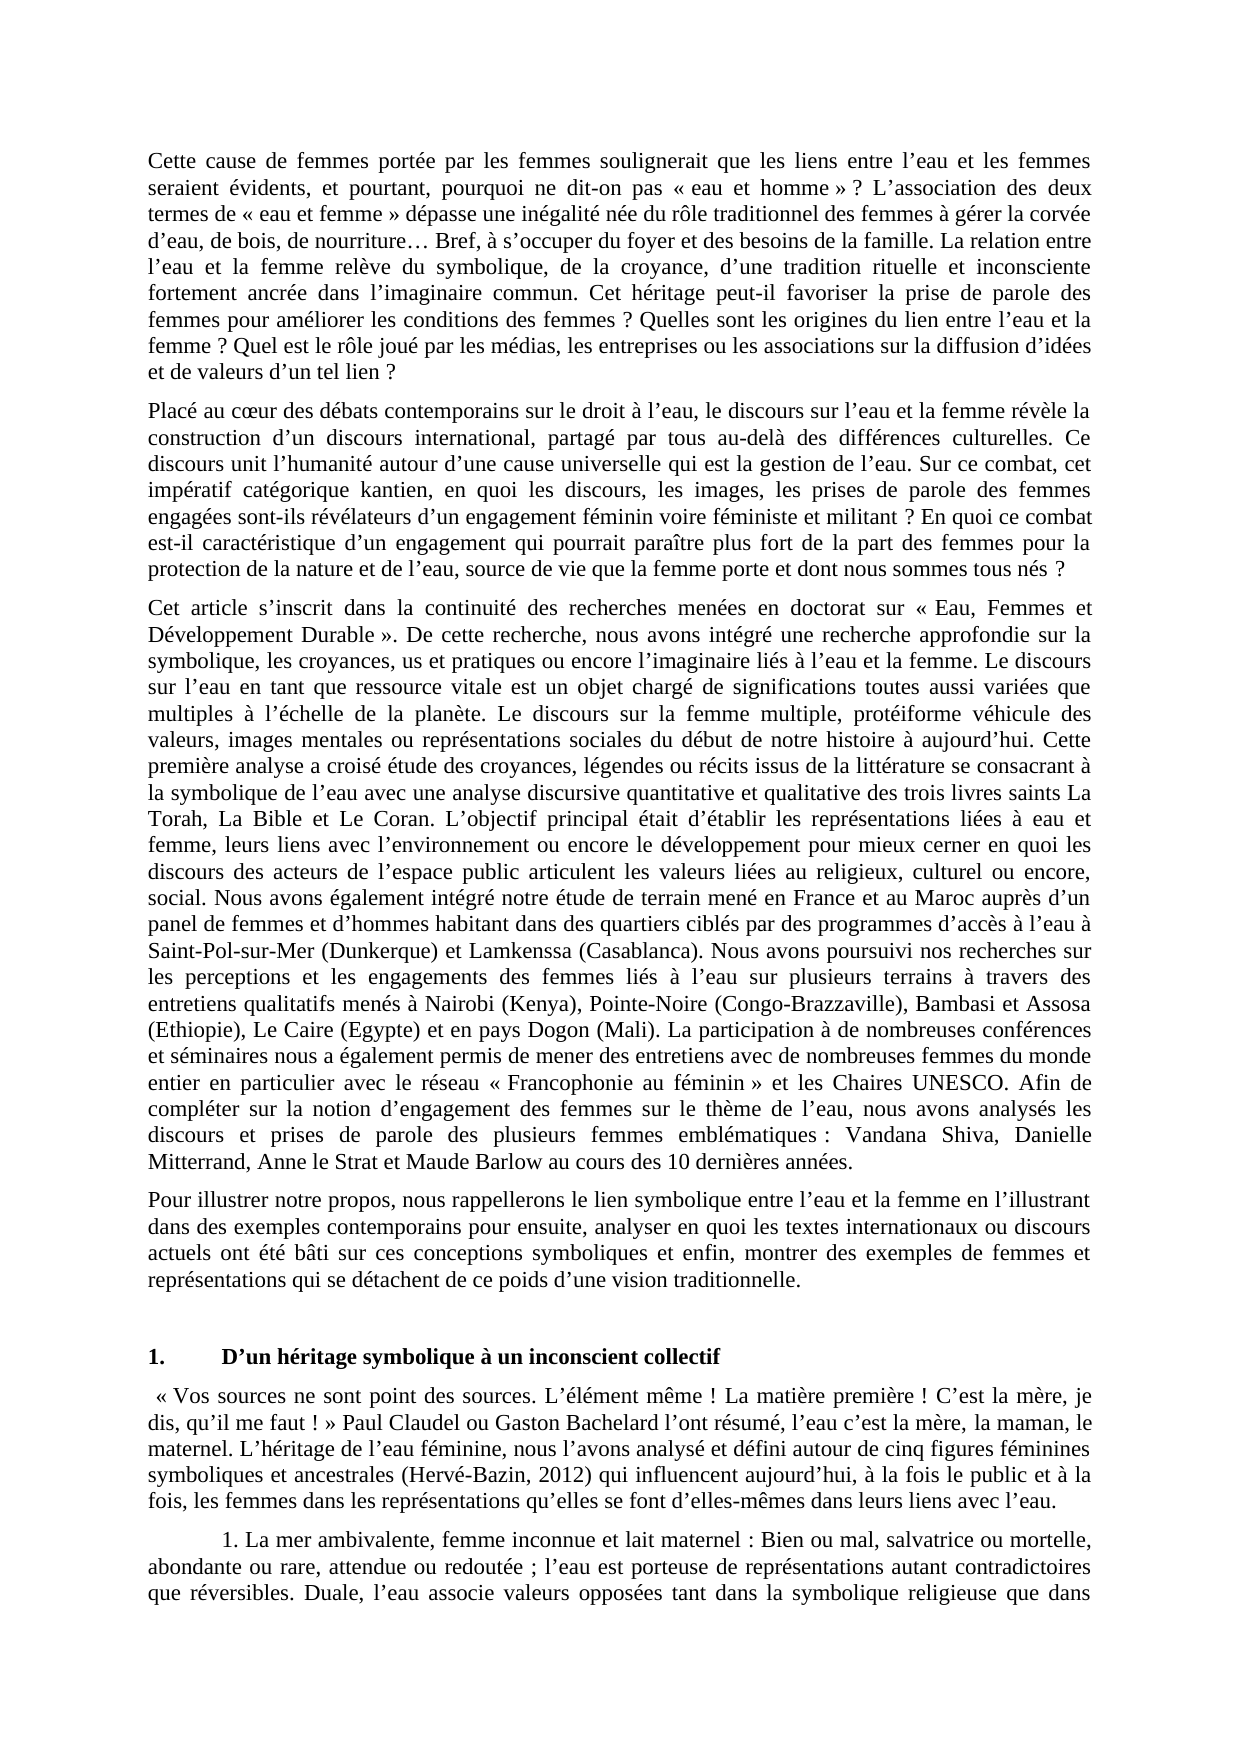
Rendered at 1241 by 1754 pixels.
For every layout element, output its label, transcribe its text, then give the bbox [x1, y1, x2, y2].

text « Vos sources ne sont point des sources. L’élément même ! La matière première ! C’est la mère, je dis, qu’il me faut ! » Paul Claudel ou Gaston Bachelard l’ont résumé, l’eau c’est la mère, la maman, le maternel. L’héritage de l’eau féminine, nous l’avons analysé et défini autour de cinq figures féminines symboliques et ancestrales (Hervé-Bazin, 2012) qui influencent aujourd’hui, à la fois le public et à la fois, les femmes dans les représentations qu’elles se font d’elles-mêmes dans leurs liens avec l’eau. [148, 1382, 1093, 1514]
text 1. D’un héritage symbolique à un inconscient collectif [148, 1343, 1093, 1370]
text Cet article s’inscrit dans la continuité des recherches menées en doctorat sur « Eau, Femmes et Développement Durable ». De cette recherche, nous avons intégré une recherche approfondie sur la symbolique, les croyances, us et pratiques ou encore l’imaginaire liés à l’eau et la femme. Le discours sur l’eau en tant que ressource vitale est un objet chargé de significations toutes aussi variées que multiples à l’échelle de la planète. Le discours sur la femme multiple, protéiforme véhicule des valeurs, images mentales ou représentations sociales du début de notre histoire à aujourd’hui. Cette première analyse a croisé étude des croyances, légendes ou récits issus de la littérature se consacrant à la symbolique de l’eau avec une analyse discursive quantitative et qualitative des trois livres saints La Torah, La Bible et Le Coran. L’objectif principal était d’établir les représentations liées à eau et femme, leurs liens avec l’environnement ou encore le développement pour mieux cerner en quoi les discours des acteurs de l’espace public articulent les valeurs liées au religieux, culturel ou encore, social. Nous avons également intégré notre étude de terrain mené en France et au Maroc auprès d’un panel de femmes et d’hommes habitant dans des quartiers ciblés par des programmes d’accès à l’eau à Saint-Pol-sur-Mer (Dunkerque) et Lamkenssa (Casablanca). Nous avons poursuivi nos recherches sur les perceptions et les engagements des femmes liés à l’eau sur plusieurs terrains à travers des entretiens qualitatifs menés à Nairobi (Kenya), Pointe-Noire (Congo-Brazzaville), Bambasi et Assosa (Ethiopie), Le Caire (Egypte) et en pays Dogon (Mali). La participation à de nombreuses conférences et séminaires nous a également permis de mener des entretiens avec de nombreuses femmes du monde entier en particulier avec le réseau « Francophonie au féminin » et les Chaires UNESCO. Afin de compléter sur la notion d’engagement des femmes sur le thème de l’eau, nous avons analysés les discours et prises de parole des plusieurs femmes emblématiques : Vandana Shiva, Danielle Mitterrand, Anne le Strat et Maude Barlow au cours des 10 dernières années. [148, 594, 1093, 1174]
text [148, 1526, 1093, 1606]
text Pour illustrer notre propos, nous rappellerons le lien symbolique entre l’eau et la femme en l’illustrant dans des exemples contemporains pour ensuite, analyser en quoi les textes internationaux ou discours actuels ont été bâti sur ces conceptions symboliques et enfin, montrer des exemples de femmes et représentations qui se détachent de ce poids d’une vision traditionnelle. [148, 1187, 1093, 1292]
text Cette cause de femmes portée par les femmes soulignerait que les liens entre l’eau et les femmes seraient évidents, et pourtant, pourquoi ne dit-on pas « eau et homme » ? L’association des deux termes de « eau et femme » dépasse une inégalité née du rôle traditionnel des femmes à gérer la corvée d’eau, de bois, de nourriture… Bref, à s’occuper du foyer et des besoins de la famille. La relation entre l’eau et la femme relève du symbolique, de la croyance, d’une tradition rituelle et inconsciente fortement ancrée dans l’imaginaire commun. Cet héritage peut-il favoriser la prise de parole des femmes pour améliorer les conditions des femmes ? Quelles sont les origines du lien entre l’eau et la femme ? Quel est le rôle joué par les médias, les entreprises ou les associations sur la diffusion d’idées et de valeurs d’un tel lien ? [148, 148, 1093, 385]
text Placé au cœur des débats contemporains sur le droit à l’eau, le discours sur l’eau et la femme révèle la construction d’un discours international, partagé par tous au-delà des différences culturelles. Ce discours unit l’humanité autour d’une cause universelle qui est la gestion de l’eau. Sur ce combat, cet impératif catégorique kantien, en quoi les discours, les images, les prises de parole des femmes engagées sont-ils révélateurs d’un engagement féminin voire féministe et militant ? En quoi ce combat est-il caractéristique d’un engagement qui pourrait paraître plus fort de la part des femmes pour la protection de la nature et de l’eau, source de vie que la femme porte et dont nous sommes tous nés ? [148, 397, 1093, 582]
